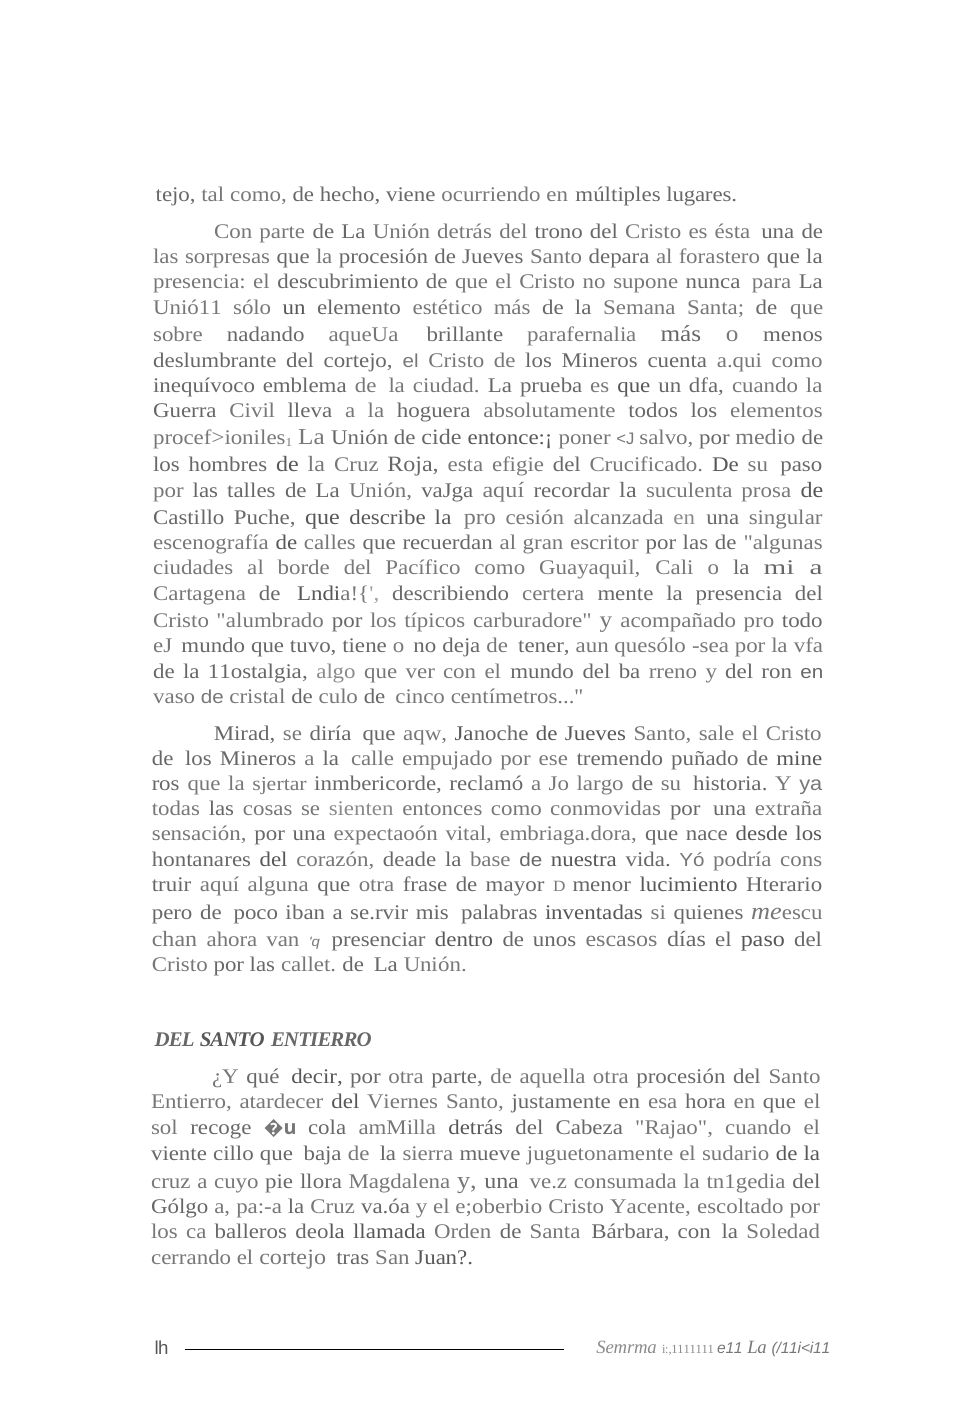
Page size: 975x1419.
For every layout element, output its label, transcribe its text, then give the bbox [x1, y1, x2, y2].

text Mirad, se diría que aqw, Janoche de Jueves Santo, sale el Cristo de los Mineros a la calle empujado por ese tremendo puñado de mine­ ros que la sjertar inmbericorde, reclamó a Jo largo de su historia. Y ya todas las cosas se sienten entonces como conmovidas por una extraña sensación, por una expectaoón vital, embriaga.dora, que nace desde los hontanares del corazón, deade la base de nuestra vida. Yó podría cons­ truir aquí alguna que otra frase de mayor D menor lucimiento Hterario pero de poco iban a se.rvir mis palabras inventadas si quienes meescu­ chan ahora van 'q presenciar dentro de unos escasos días el paso del Cristo por las callet. de La Unión. [152, 720, 822, 976]
text tejo, tal como, de hecho, viene ocurriendo en múltiples lugares. [155, 182, 839, 206]
text ¿Y qué decir, por otra parte, de aquella otra procesión del Santo Entierro, atardecer del Viernes Santo, justamente en esa hora en que el sol recoge �u cola amMilla detrás del Cabeza "Rajao", cuando el viente­ cillo que baja de la sierra mueve juguetonamente el sudario de la cruz a cuyo pie llora Magdalena y, una ve.z consumada la tn1gedia del Gólgo­ a, pa:-a la Cruz va.óa y el e;oberbio Cristo Yacente, escoltado por los ca­ balleros deola llamada Orden de Santa Bárbara, con la Soledad cerrando el cortejo tras San Juan?. [151, 1064, 820, 1269]
text Con parte de La Unión detrás del trono del Cristo es ésta una de las sorpresas que la procesión de Jueves Santo depara al forastero que la presencia: el descubrimiento de que el Cristo no supone nunca para La Unió11 sólo un elemento estético más de la Semana Santa; de que sobre­ nadando aqueUa brillante parafernalia más o menos deslumbrante del cortejo, el Cristo de los Mineros cuenta a.qui como inequívoco emblema de la ciudad. La prueba es que un dfa, cuando la Guerra Civil lleva a la hoguera absolutamente todos los elementos procef>ioniles1 La Unión de­ cide entonce:¡ poner <J salvo, por medio de los hombres de la Cruz Roja, esta efigie del Crucificado. De su paso por las talles de La Unión, vaJga aquí recordar la suculenta prosa de Castillo Puche, que describe la pro­ cesión alcanzada en una singular escenografía de calles que recuerdan al gran escritor por las de "algunas ciudades al borde del Pacífico como Guayaquil, Cali o la mi a Cartagena de Lndia!{', describiendo certera­ mente la presencia del Cristo "alumbrado por los típicos carburadore" y acompañado pro todo eJ mundo que tuvo, tiene o no deja de tener, aun­ quesólo -sea por la vfa de la 11ostalgia, algo que ver con el mundo del ba­ rreno y del ron en vaso de cristal de culo de cinco centímetros...'' [153, 219, 823, 708]
text lh Semrma i:,1111111 e11 La (/11i<i11 [154, 1336, 839, 1358]
text DEL SANTO ENTIERRO [154, 1027, 839, 1051]
